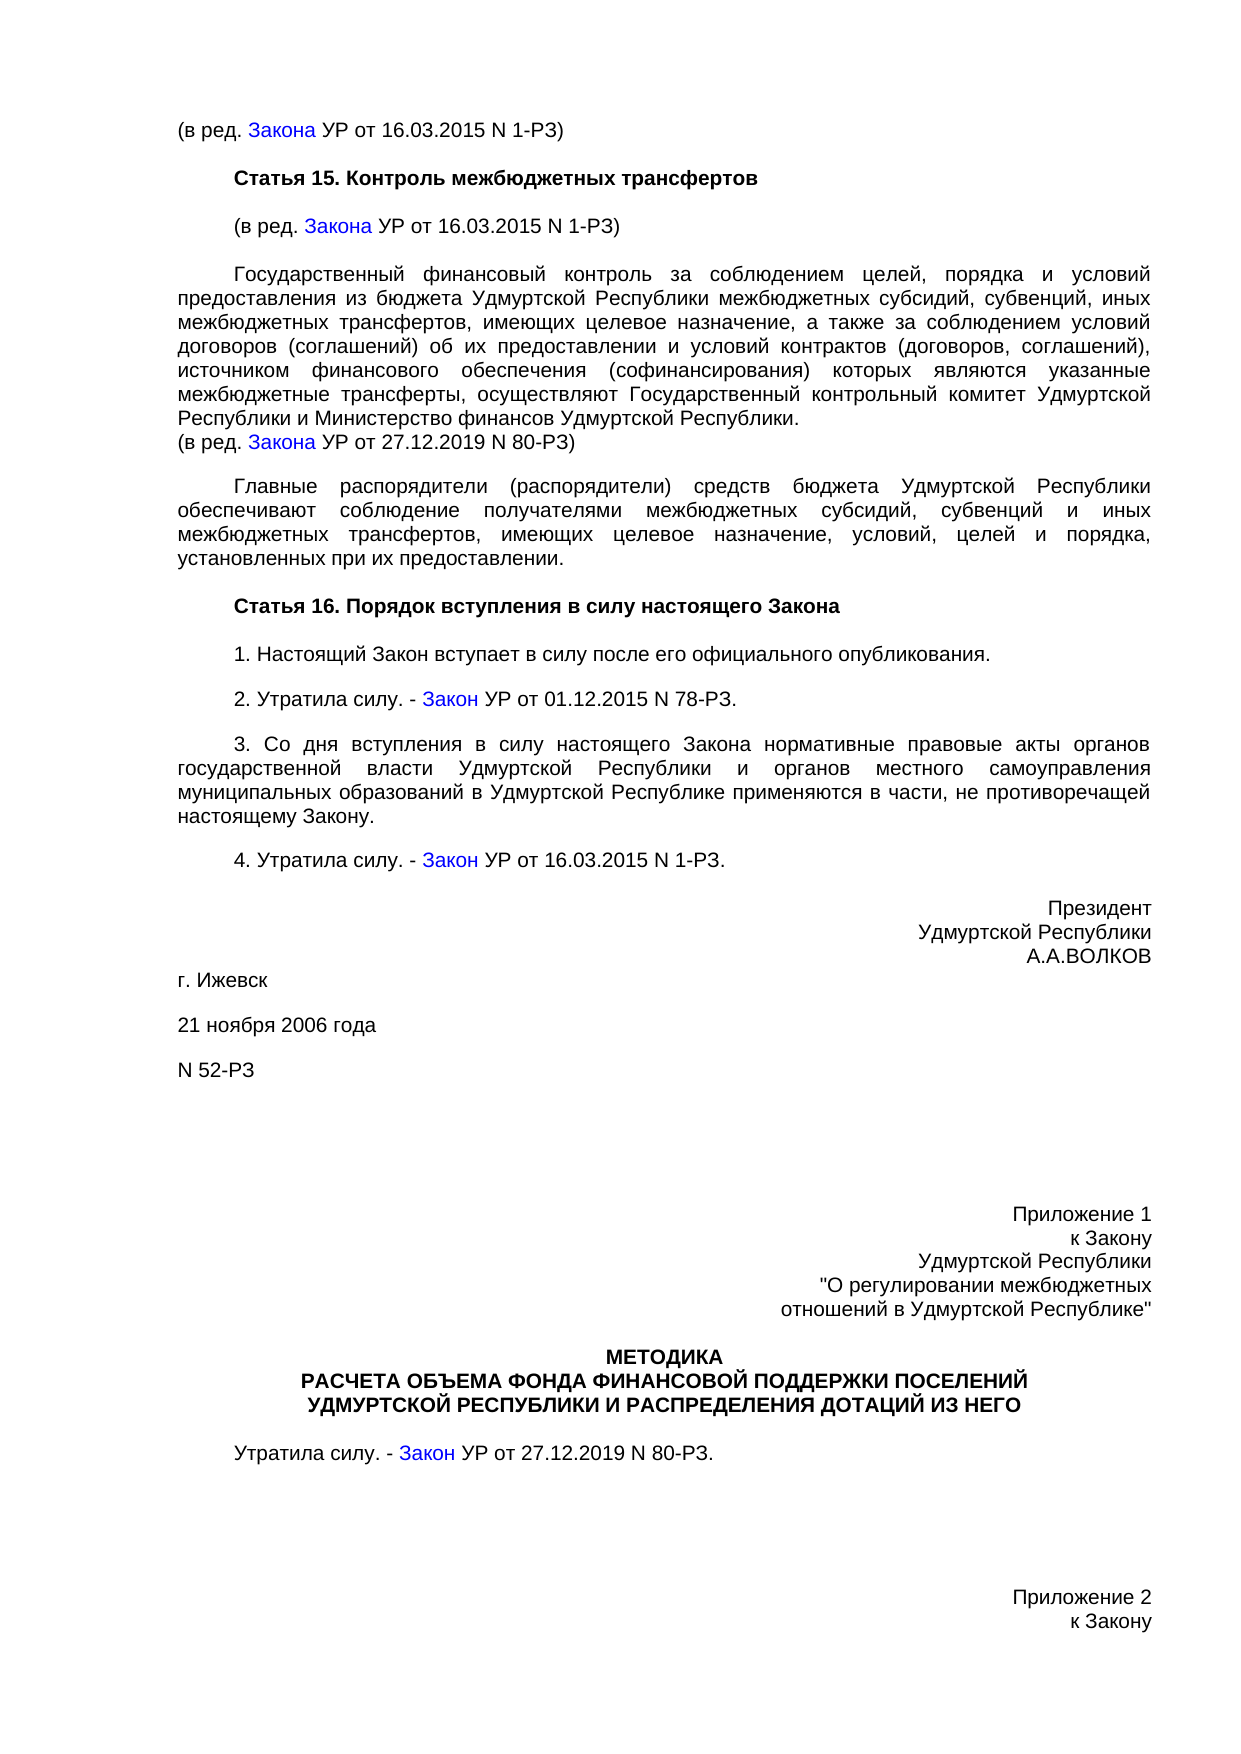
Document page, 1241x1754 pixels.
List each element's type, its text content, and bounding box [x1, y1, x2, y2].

text "О регулировании межбюджетных [177, 1273, 1152, 1297]
text Удмуртской Республики [177, 920, 1152, 944]
text (в ред. Закона УР от 16.03.2015 N 1-РЗ) [177, 118, 1152, 142]
text (в ред. Закона УР от 27.12.2019 N 80-РЗ) [177, 429, 1152, 453]
text 1. Настоящий Закон вступает в силу после его официального опубликования. [177, 642, 1152, 666]
text Государственный финансовый контроль за соблюдением целей, порядка и условий предоставления из бюджета Удмуртской Республики межбюджетных субсидий, субвенций, иных межбюджетных трансфертов, имеющих целевое назначение, а также за соблюдением условий договоров (соглашений) об их предоставлении и условий контрактов (договоров, соглашений), источником финансового обеспечения (софинансирования) которых являются указанные межбюджетные трансферты, осуществляют Государственный контрольный комитет Удмуртской Республики и Министерство финансов Удмуртской Республики. [177, 262, 1152, 429]
text Утратила силу. - Закон УР от 27.12.2019 N 80-РЗ. [177, 1441, 1152, 1465]
text 21 ноября 2006 года [177, 1013, 1152, 1037]
text (в ред. Закона УР от 16.03.2015 N 1-РЗ) [177, 214, 1152, 238]
title Статья 16. Порядок вступления в силу настоящего Закона [177, 594, 1152, 618]
text к Закону [177, 1225, 1152, 1249]
text Приложение 1 [177, 1201, 1152, 1225]
title РАСЧЕТА ОБЪЕМА ФОНДА ФИНАНСОВОЙ ПОДДЕРЖКИ ПОСЕЛЕНИЙ [177, 1369, 1152, 1393]
text 3. Со дня вступления в силу настоящего Закона нормативные правовые акты органов государственной власти Удмуртской Республики и органов местного самоуправления муниципальных образований в Удмуртской Республике применяются в части, не противоречащей настоящему Закону. [177, 732, 1152, 827]
text 2. Утратила силу. - Закон УР от 01.12.2015 N 78-РЗ. [177, 687, 1152, 711]
title МЕТОДИКА [177, 1345, 1152, 1369]
text N 52-РЗ [177, 1058, 1152, 1082]
text отношений в Удмуртской Республике" [177, 1297, 1152, 1321]
text Удмуртской Республики [177, 1249, 1152, 1273]
text А.А.ВОЛКОВ [177, 944, 1152, 968]
text 4. Утратила силу. - Закон УР от 16.03.2015 N 1-РЗ. [177, 848, 1152, 872]
text г. Ижевск [177, 968, 1152, 992]
title УДМУРТСКОЙ РЕСПУБЛИКИ И РАСПРЕДЕЛЕНИЯ ДОТАЦИЙ ИЗ НЕГО [177, 1393, 1152, 1417]
text к Закону [177, 1609, 1152, 1633]
text Приложение 2 [177, 1585, 1152, 1609]
title Статья 15. Контроль межбюджетных трансфертов [177, 166, 1152, 190]
text Президент [177, 896, 1152, 920]
text Главные распорядители (распорядители) средств бюджета Удмуртской Республики обеспечивают соблюдение получателями межбюджетных субсидий, субвенций и иных межбюджетных трансфертов, имеющих целевое назначение, условий, целей и порядка, установленных при их предоставлении. [177, 474, 1152, 570]
